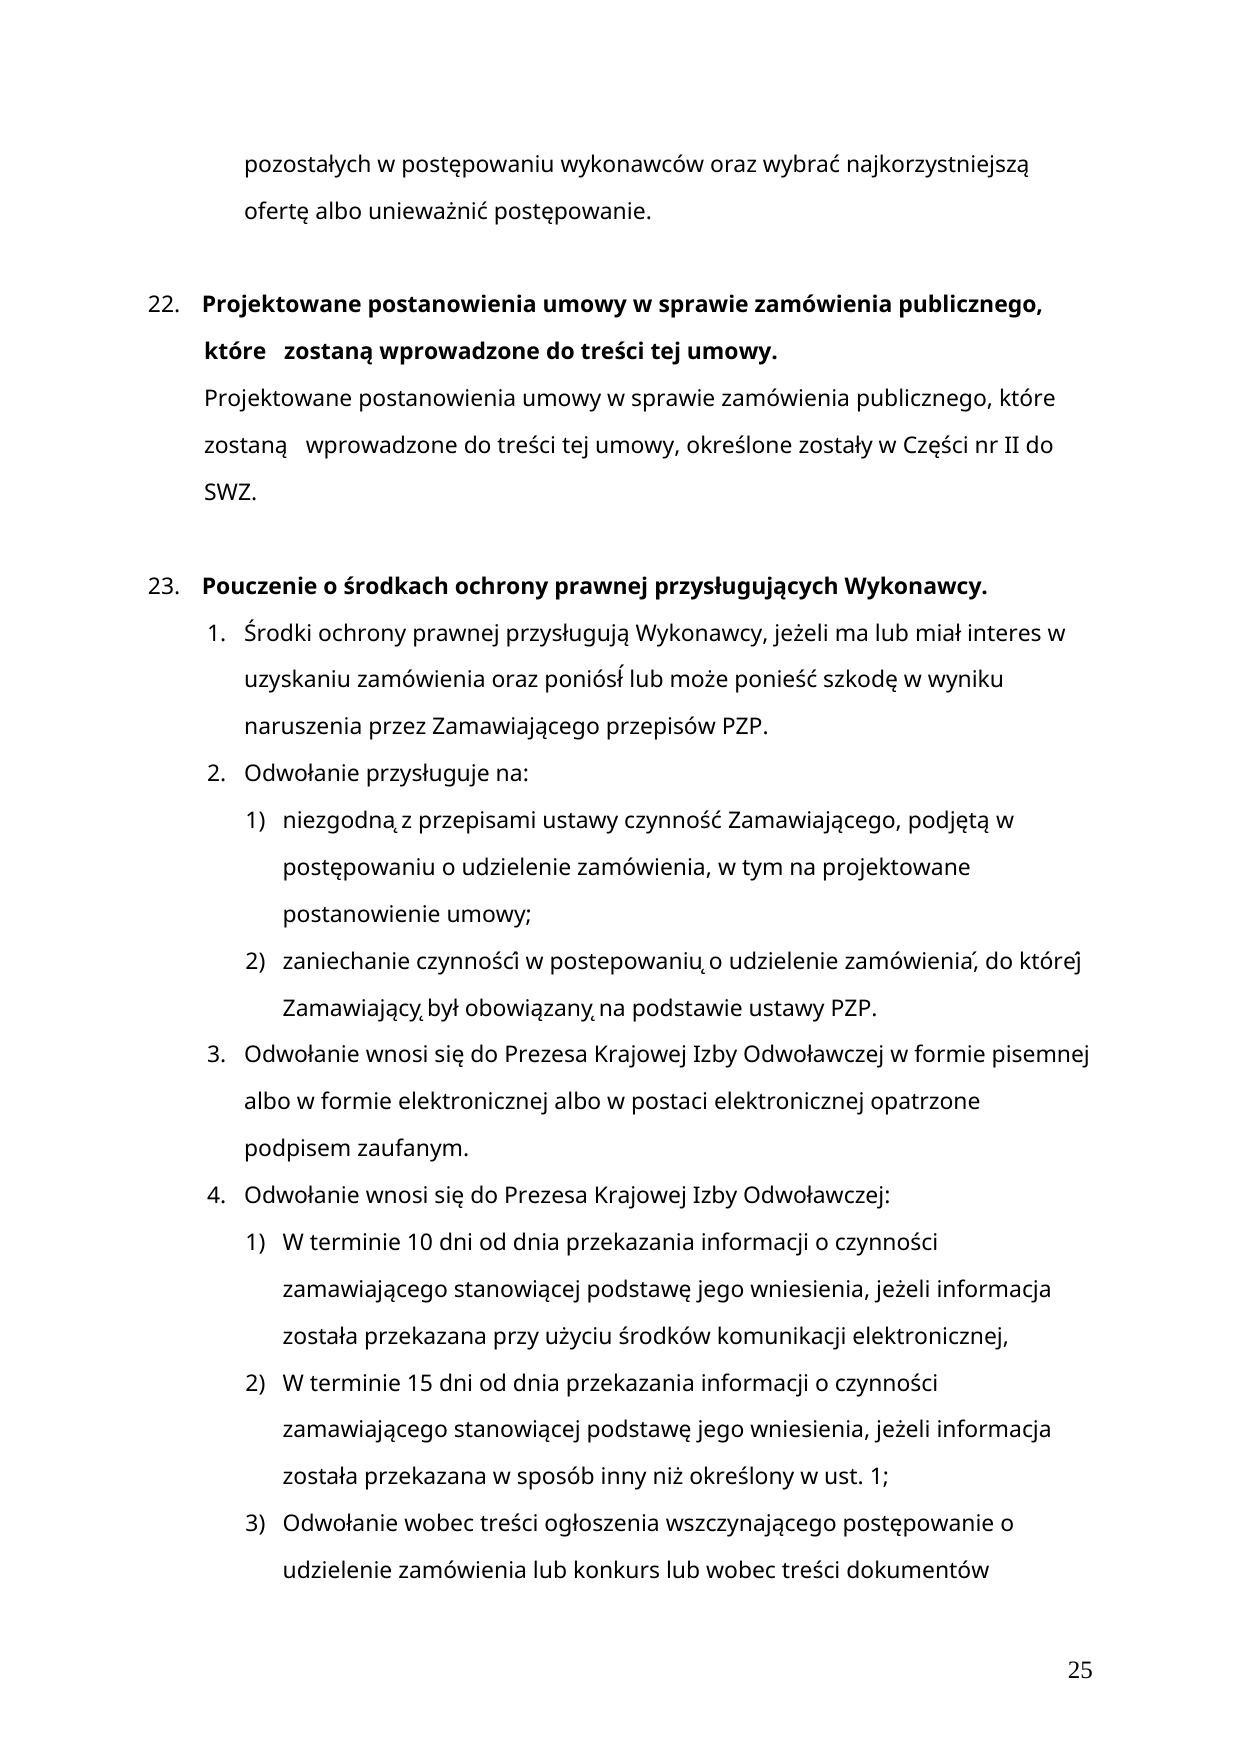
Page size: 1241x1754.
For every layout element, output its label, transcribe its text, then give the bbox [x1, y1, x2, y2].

list Odwołanie przysługuje na: [207, 757, 1092, 788]
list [245, 1507, 1092, 1585]
list Odwołanie wnosi się do Prezesa Krajowej Izby Odwoławczej w formie pisemnej albo w formie elektronicznej albo w postaci elektronicznej opatrzone podpisem zaufanym. [207, 1038, 1092, 1163]
subtitle Pouczenie o środkach ochrony prawnej przysługujących Wykonawcy. [148, 569, 1092, 601]
list zaniechanie czynnoścí w postepowanių o udzielenie zamówienia,́ do której́ Zamawiający̨ był obowiązany̨ na podstawie ustawy PZP. [245, 944, 1092, 1023]
text Projektowane postanowienia umowy w sprawie zamówienia publicznego, które zostaną wprowadzone do treści tej umowy, określone zostały w Części nr II do SWZ. [204, 382, 1092, 507]
subtitle Projektowane postanowienia umowy w sprawie zamówienia publicznego, które zostaną wprowadzone do treści tej umowy. [148, 288, 1092, 366]
list Środki ochrony prawnej przysługują Wykonawcy, jeżeli̇ ma lub miał interes w uzyskaniu zamówienia oraz poniósł́ lub może ponieść szkodę w wyniku naruszenia przez Zamawiającego przepisów PZP. [207, 616, 1092, 741]
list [207, 148, 1092, 226]
list Odwołanie wnosi się do Prezesa Krajowej Izby Odwoławczej: [207, 1179, 1092, 1210]
list W terminie 10 dni od dnia przekazania informacji o czynności zamawiającego stanowiącej podstawę jego wniesienia, jeżeli informacja została przekazana przy użyciu środków komunikacji elektronicznej, [245, 1226, 1092, 1351]
list niezgodną z przepisami ustawy czynność Zamawiającego, podjętą w postępowaniu o udzielenie zamówienia, w tym na projektowane postanowienie umowy; [245, 804, 1092, 929]
list W terminie 15 dni od dnia przekazania informacji o czynności zamawiającego stanowiącej podstawę jego wniesienia, jeżeli informacja została przekazana w sposób inny niż określony w ust. 1; [245, 1366, 1092, 1491]
